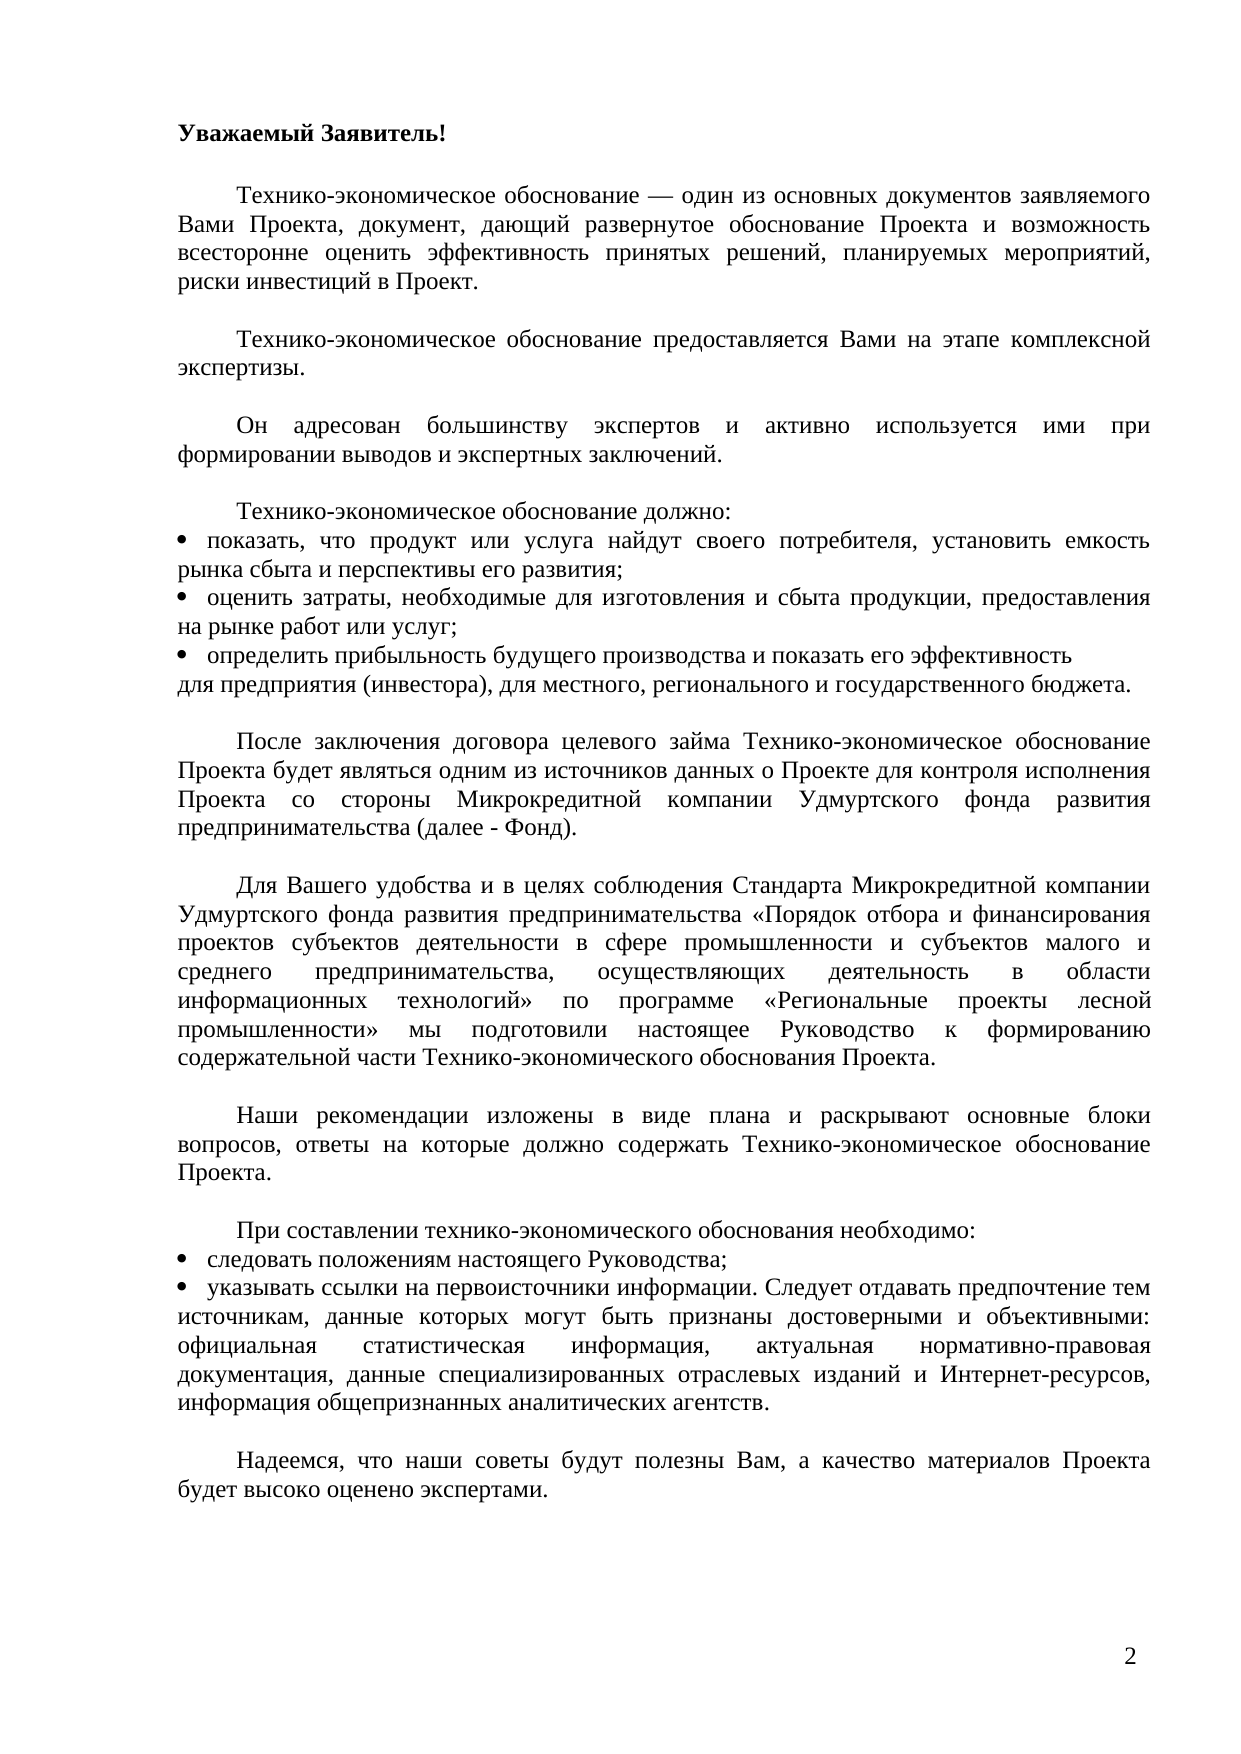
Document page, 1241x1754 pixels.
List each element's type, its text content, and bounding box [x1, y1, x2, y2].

text Надеемся, что наши советы будут полезны Вам, а качество материалов Проекта будет высоко оценено экспертами. [177, 1445, 1152, 1502]
text Технико-экономическое обоснование должно: [177, 496, 1152, 525]
text Технико-экономическое обоснование предоставляется Вами на этапе комплексной экспертизы. [177, 324, 1152, 381]
list следовать положениям настоящего Руководства; [177, 1244, 1152, 1272]
text После заключения договора целевого займа Технико-экономическое обоснование Проекта будет являться одним из источников данных о Проекте для контроля исполнения Проекта со стороны Микрокредитной компании Удмуртского фонда развития предпринимательства (далее - Фонд). [177, 726, 1152, 841]
list показать, что продукт или услуга найдут своего потребителя, установить емкость рынка сбыта и перспективы его развития; [177, 525, 1152, 582]
text Наши рекомендации изложены в виде плана и раскрывают основные блоки вопросов, ответы на которые должно содержать Технико-экономическое обоснование Проекта. [177, 1100, 1152, 1186]
list определить прибыльность будущего производства и показать его эффективность [177, 640, 1152, 669]
text Он адресован большинству экспертов и активно используется ими при формировании выводов и экспертных заключений. [177, 410, 1152, 467]
list указывать ссылки на первоисточники информации. Следует отдавать предпочтение тем источникам, данные которых могут быть признаны достоверными и объективными: официальная статистическая информация, актуальная нормативно-правовая документация, данные специализированных отраслевых изданий и Интернет-ресурсов, информация общепризнанных аналитических агентств. [177, 1272, 1152, 1416]
text Технико-экономическое обоснование — один из основных документов заявляемого Вами Проекта, документ, дающий развернутое обоснование Проекта и возможность всесторонне оценить эффективность принятых решений, планируемых мероприятий, риски инвестиций в Проект. [177, 180, 1152, 295]
text Уважаемый Заявитель! [177, 118, 1152, 147]
list оценить затраты, необходимые для изготовления и сбыта продукции, предоставления на рынке работ или услуг; [177, 582, 1152, 640]
text При составлении технико-экономического обоснования необходимо: [177, 1215, 1152, 1244]
text Для Вашего удобства и в целях соблюдения Стандарта Микрокредитной компании Удмуртского фонда развития предпринимательства «Порядок отбора и финансирования проектов субъектов деятельности в сфере промышленности и субъектов малого и среднего предпринимательства, осуществляющих деятельность в области информационных технологий» по программе «Региональные проекты лесной промышленности» мы подготовили настоящее Руководство к формированию содержательной части Технико-экономического обоснования Проекта. [177, 870, 1152, 1071]
text для предприятия (инвестора), для местного, регионального и государственного бюджета. [177, 669, 1152, 697]
